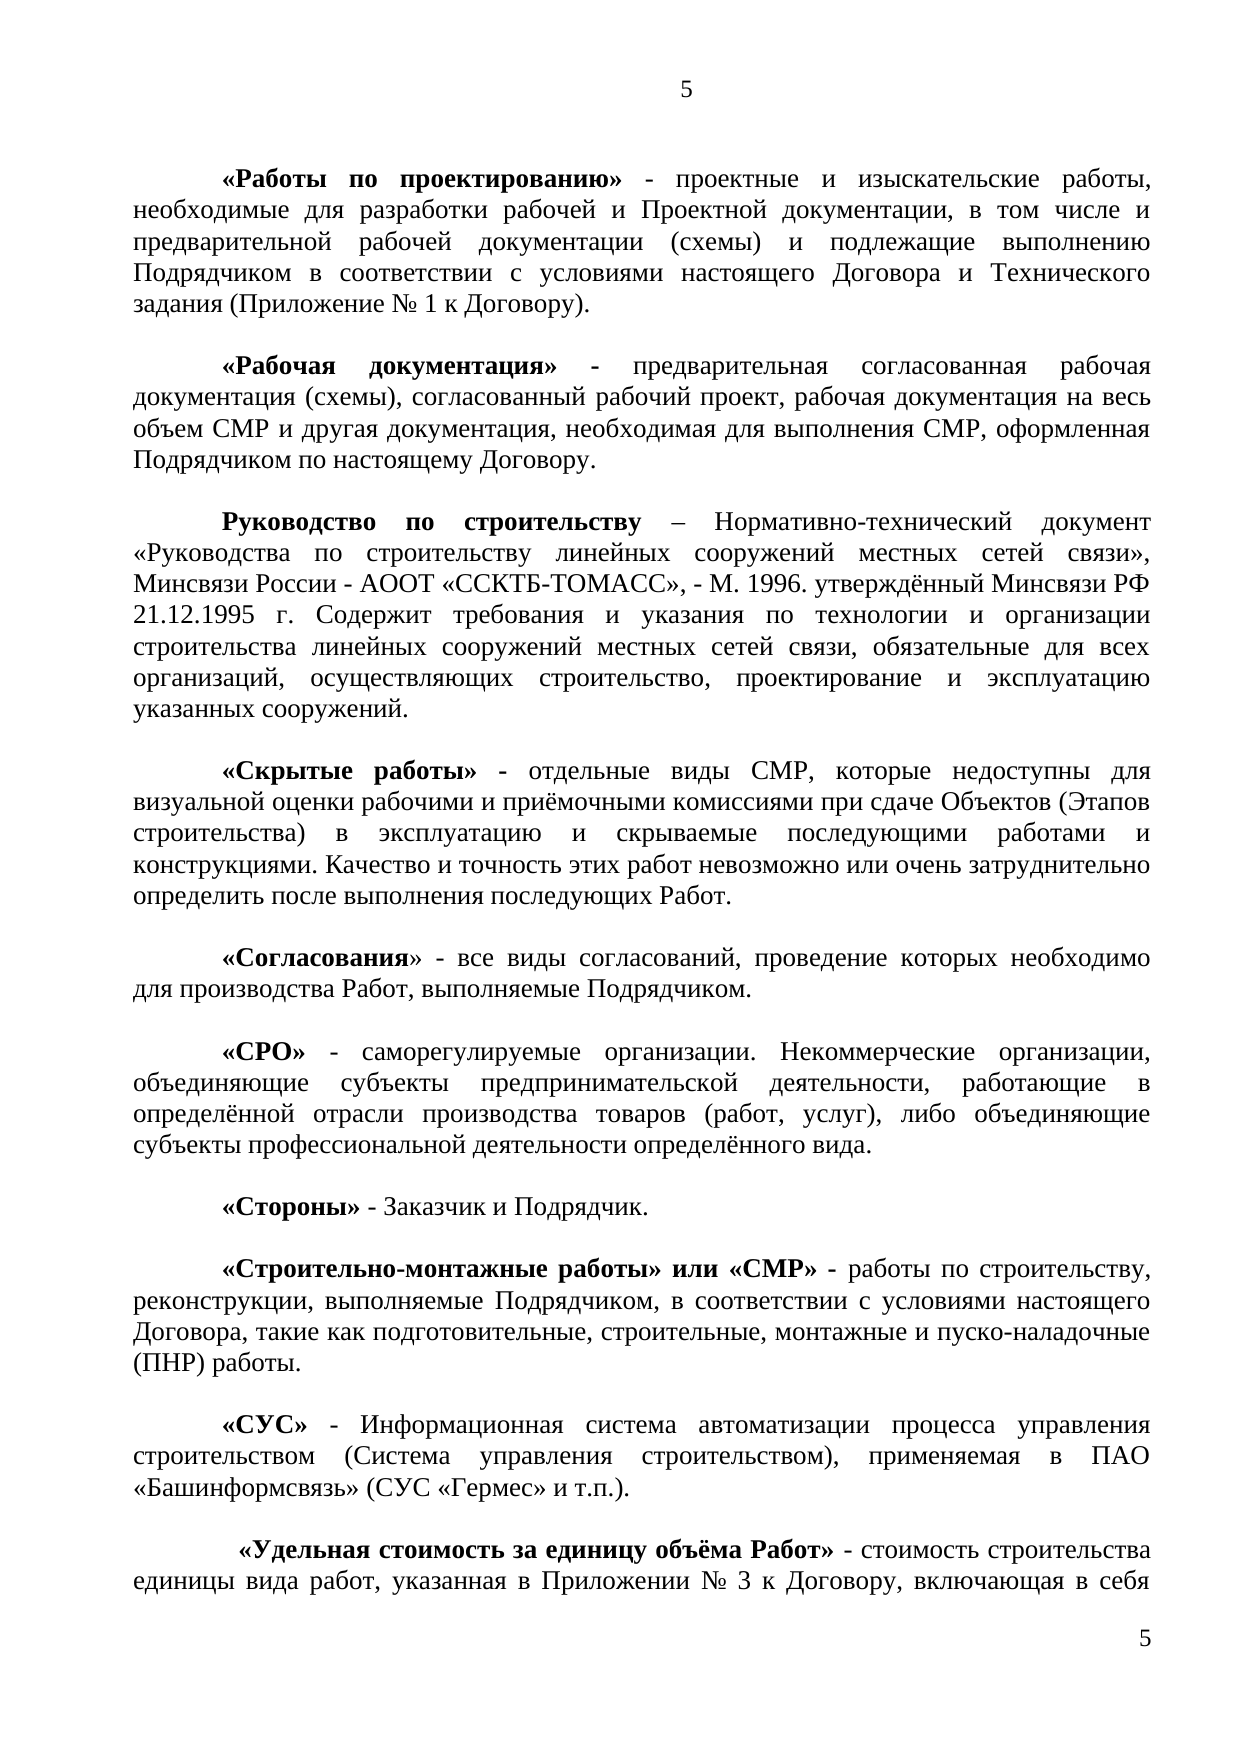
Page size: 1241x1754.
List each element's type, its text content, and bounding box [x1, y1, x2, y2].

text «Строительно-монтажные работы» или «СМР» - работы по строительству, реконструкции, выполняемые Подрядчиком, в соответствии с условиями настоящего Договора, такие как подготовительные, строительные, монтажные и пуско-наладочные (ПНР) работы. [133, 1253, 1152, 1377]
text «Рабочая документация» - предварительная согласованная рабочая документация (схемы), согласованный рабочий проект, рабочая документация на весь объем СМР и другая документация, необходимая для выполнения СМР, оформленная Подрядчиком по настоящему Договору. [133, 349, 1152, 474]
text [133, 1533, 1152, 1595]
text «Скрытые работы» - отдельные виды СМР, которые недоступны для визуальной оценки рабочими и приёмочными комиссиями при сдаче Объектов (Этапов строительства) в эксплуатацию и скрываемые последующими работами и конструкциями. Качество и точность этих работ невозможно или очень затруднительно определить после выполнения последующих Работ. [133, 754, 1152, 910]
text «СРО» - саморегулируемые организации. Некоммерческие организации, объединяющие субъекты предпринимательской деятельности, работающие в определённой отрасли производства товаров (работ, услуг), либо объединяющие субъекты профессиональной деятельности определённого вида. [133, 1034, 1152, 1159]
text «Работы по проектированию» - проектные и изыскательские работы, необходимые для разработки рабочей и Проектной документации, в том числе и предварительной рабочей документации (схемы) и подлежащие выполнению Подрядчиком в соответствии с условиями настоящего Договора и Технического задания (Приложение № 1 к Договору). [133, 162, 1152, 318]
text «Согласования» - все виды согласований, проведение которых необходимо для производства Работ, выполняемые Подрядчиком. [133, 941, 1152, 1003]
text «СУС» - Информационная система автоматизации процесса управления строительством (Система управления строительством), применяемая в ПАО «Башинформсвязь» (СУС «Гермес» и т.п.). [133, 1408, 1152, 1502]
text Руководство по строительству – Нормативно-технический документ «Руководства по строительству линейных сооружений местных сетей связи», Минсвязи России - АООТ «ССКТБ-ТОМАСС», - М. 1996. утверждённый Минсвязи РФ 21.12.1995 г. Содержит требования и указания по технологии и организации строительства линейных сооружений местных сетей связи, обязательные для всех организаций, осуществляющих строительство, проектирование и эксплуатацию указанных сооружений. [133, 505, 1152, 723]
text «Стороны» - Заказчик и Подрядчик. [133, 1190, 1152, 1221]
